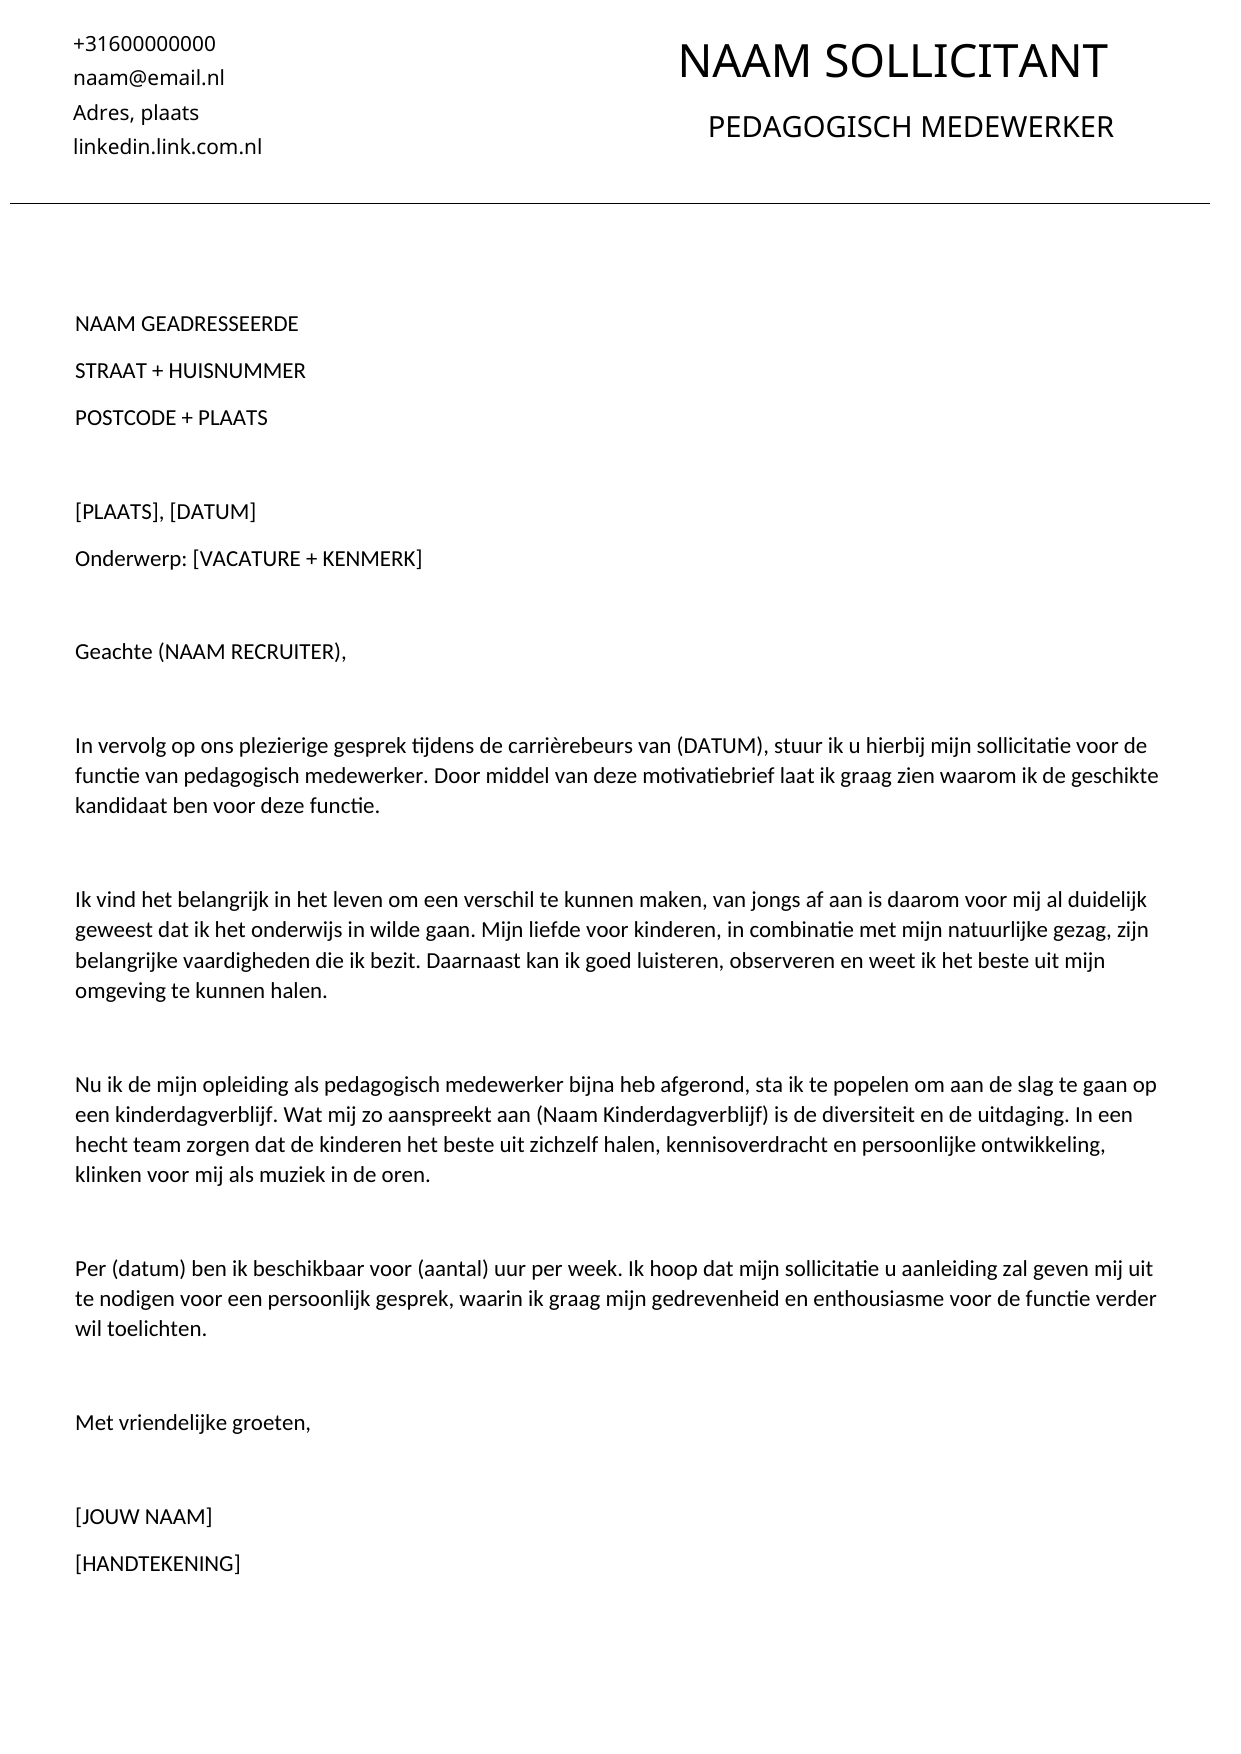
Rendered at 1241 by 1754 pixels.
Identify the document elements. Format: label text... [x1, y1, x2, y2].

text Geachte (NAAM RECRUITER), [75, 637, 1165, 666]
text Onderwerp: [VACATURE + KENMERK] [75, 544, 1165, 572]
text POSTCODE + PLAATS [75, 403, 1165, 431]
text Nu ik de mijn opleiding als pedagogisch medewerker bijna heb afgerond, sta ik te popelen om aan de slag te gaan op een kinderdagverblijf. Wat mij zo aanspreekt aan (Naam Kinderdagverblijf) is de diversiteit en de uitdaging. In een hecht team zorgen dat de kinderen het beste uit zichzelf halen, kennisoverdracht en persoonlijke ontwikkeling, klinken voor mij als muziek in de oren. [75, 1070, 1165, 1188]
text Met vriendelijke groeten, [75, 1408, 1165, 1436]
text Per (datum) ben ik beschikbaar voor (aantal) uur per week. Ik hoop dat mijn sollicitatie u aanleiding zal geven mij uit te nodigen voor een persoonlijk gesprek, waarin ik graag mijn gedrevenheid en enthousiasme voor de functie verder wil toelichten. [75, 1254, 1165, 1343]
text In vervolg op ons plezierige gesprek tijdens de carrièrebeurs van (DATUM), stuur ik u hierbij mijn sollicitatie voor de functie van pedagogisch medewerker. Door middel van deze motivatiebrief laat ik graag zien waarom ik de geschikte kandidaat ben voor deze functie. [75, 731, 1165, 820]
text NAAM GEADRESSEERDE [75, 309, 1165, 337]
text [JOUW NAAM] [75, 1502, 1165, 1530]
text Ik vind het belangrijk in het leven om een verschil te kunnen maken, van jongs af aan is daarom voor mij al duidelijk geweest dat ik het onderwijs in wilde gaan. Mijn liefde voor kinderen, in combinatie met mijn natuurlijke gezag, zijn belangrijke vaardigheden die ik bezit. Daarnaast kan ik goed luisteren, observeren en weet ik het beste uit mijn omgeving te kunnen halen. [75, 885, 1165, 1004]
text [HANDTEKENING] [75, 1549, 1165, 1577]
text [PLAATS], [DATUM] [75, 497, 1165, 525]
text STRAAT + HUISNUMMER [75, 356, 1165, 384]
